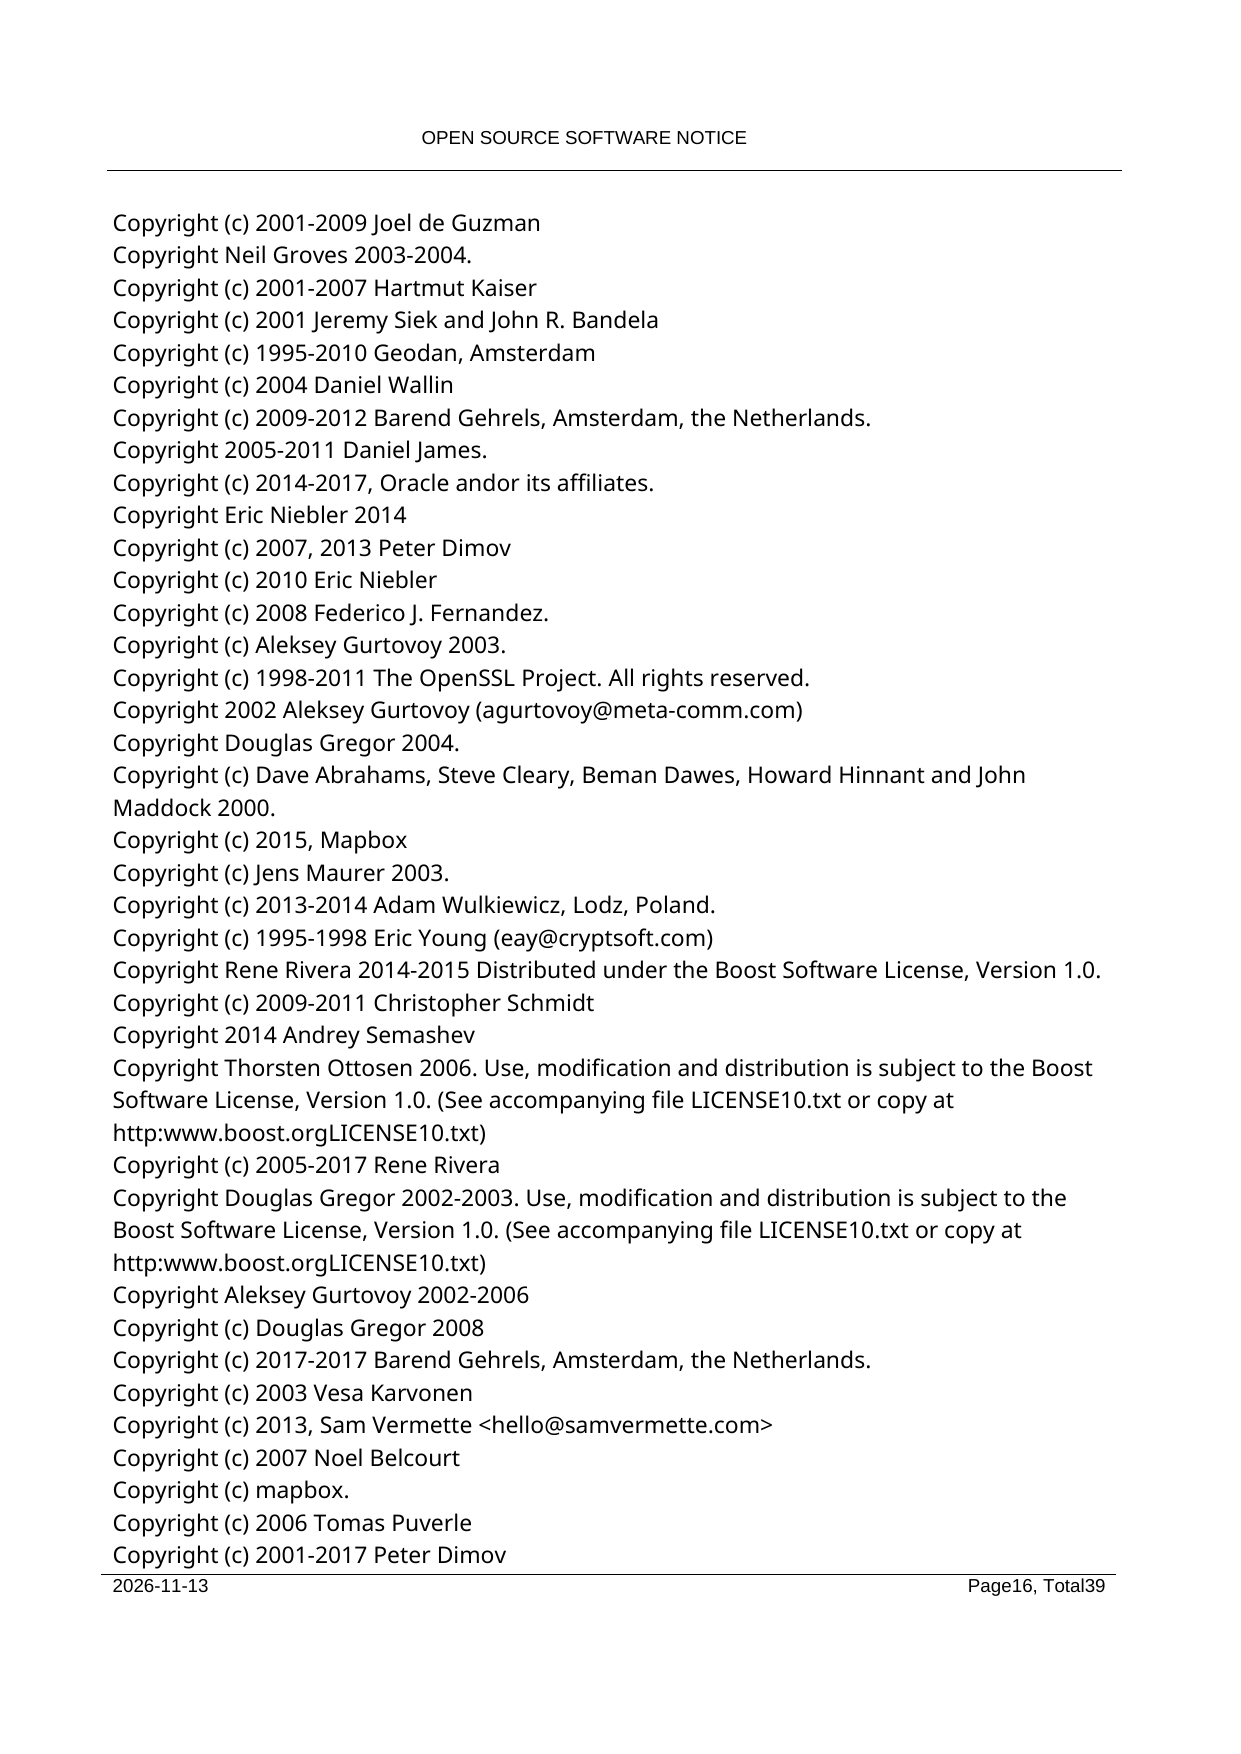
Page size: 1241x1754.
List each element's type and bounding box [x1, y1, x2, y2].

text [112, 206, 1128, 1571]
